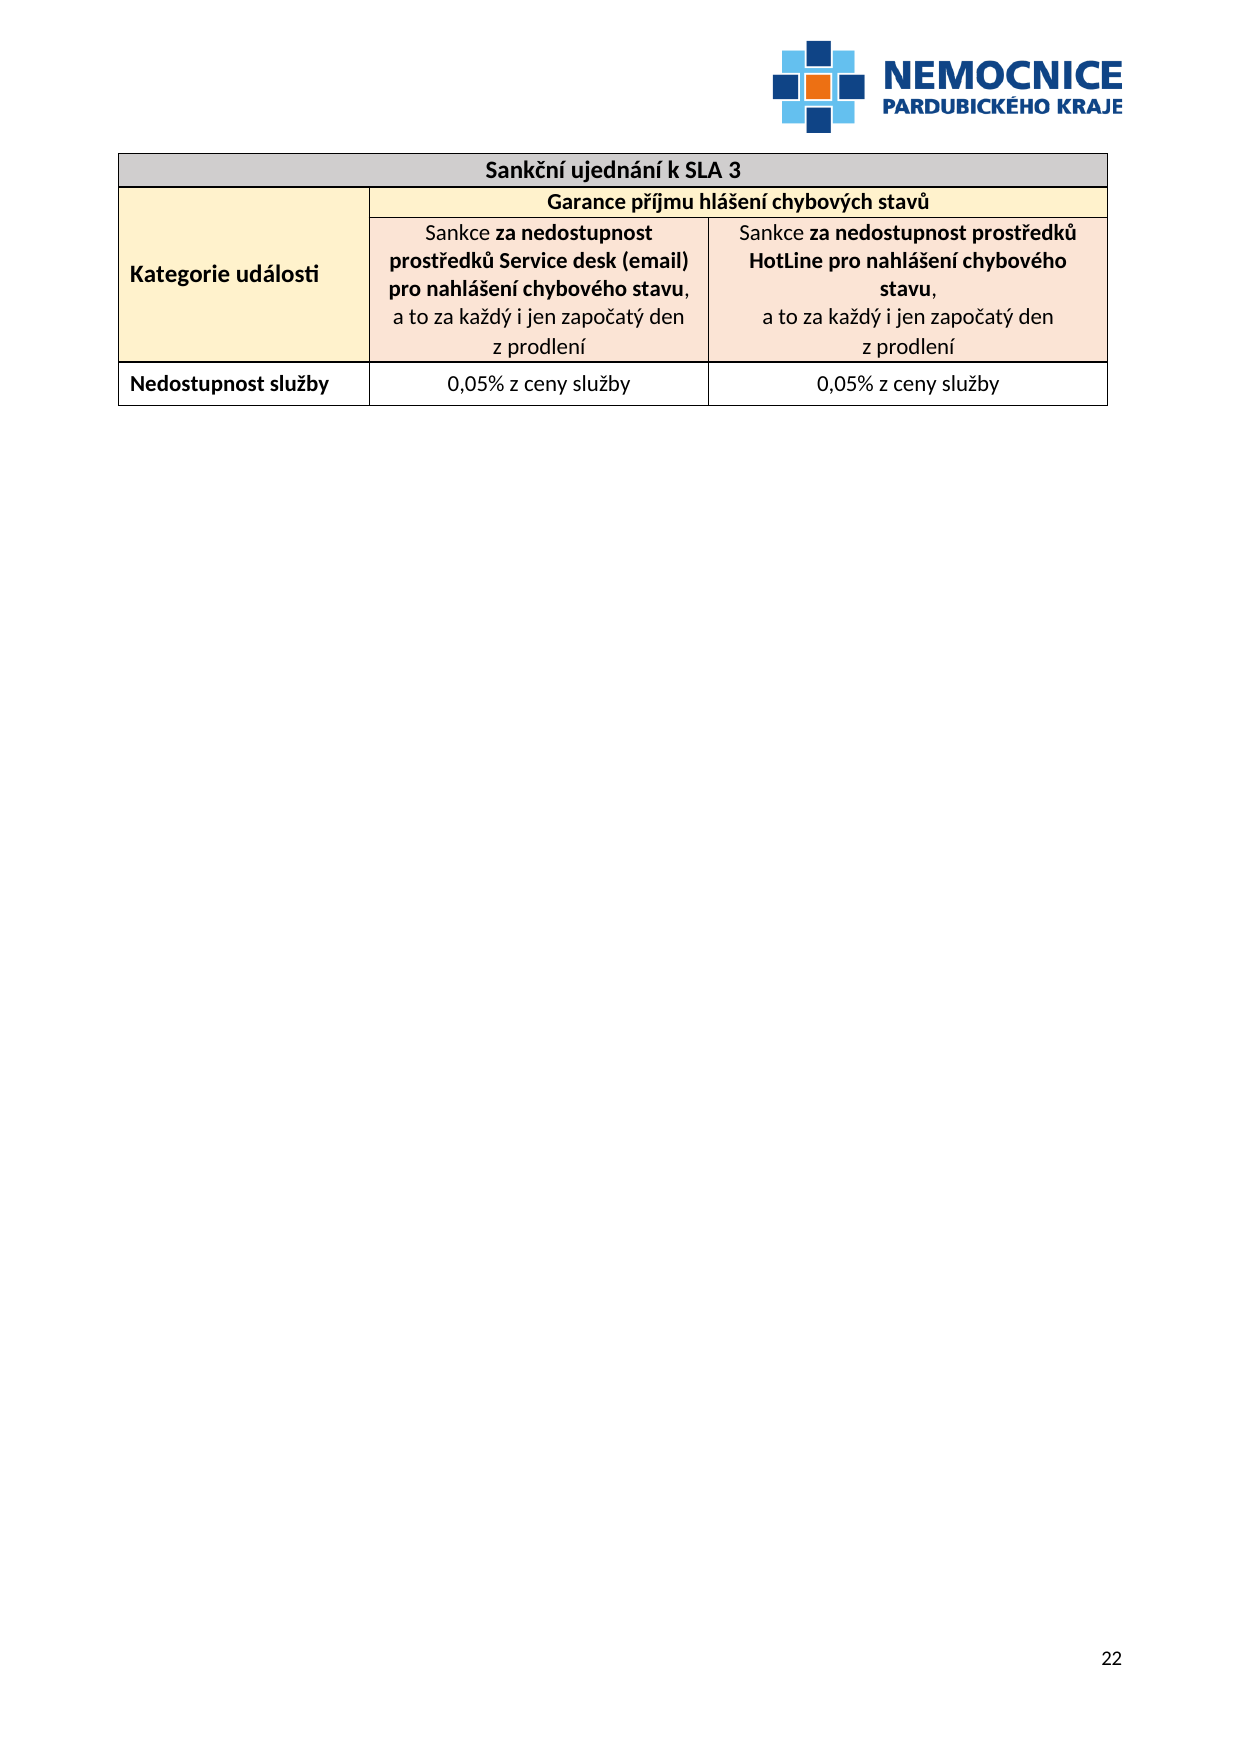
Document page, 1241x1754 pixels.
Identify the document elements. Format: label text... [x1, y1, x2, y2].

table_cell Sankce za nedostupnost prostředků HotLine pro nahlášení chybového stavu, a to za každý i jen započatý den z prodlení [709, 218, 1107, 361]
table_cell Nedostupnost služby [119, 363, 369, 404]
table_cell 0,05% z ceny služby [709, 363, 1107, 404]
picture [771, 39, 1123, 134]
table_cell 0,05% z ceny služby [370, 363, 708, 404]
table_cell Kategorie události [119, 188, 369, 361]
table_header Sankční ujednání k SLA 3 [119, 154, 1107, 186]
table_cell Sankce za nedostupnost prostředků Service desk (email) pro nahlášení chybového stavu, a to za každý i jen započatý den z prodlení [370, 218, 708, 361]
table_cell Garance příjmu hlášení chybových stavů [370, 188, 1107, 217]
